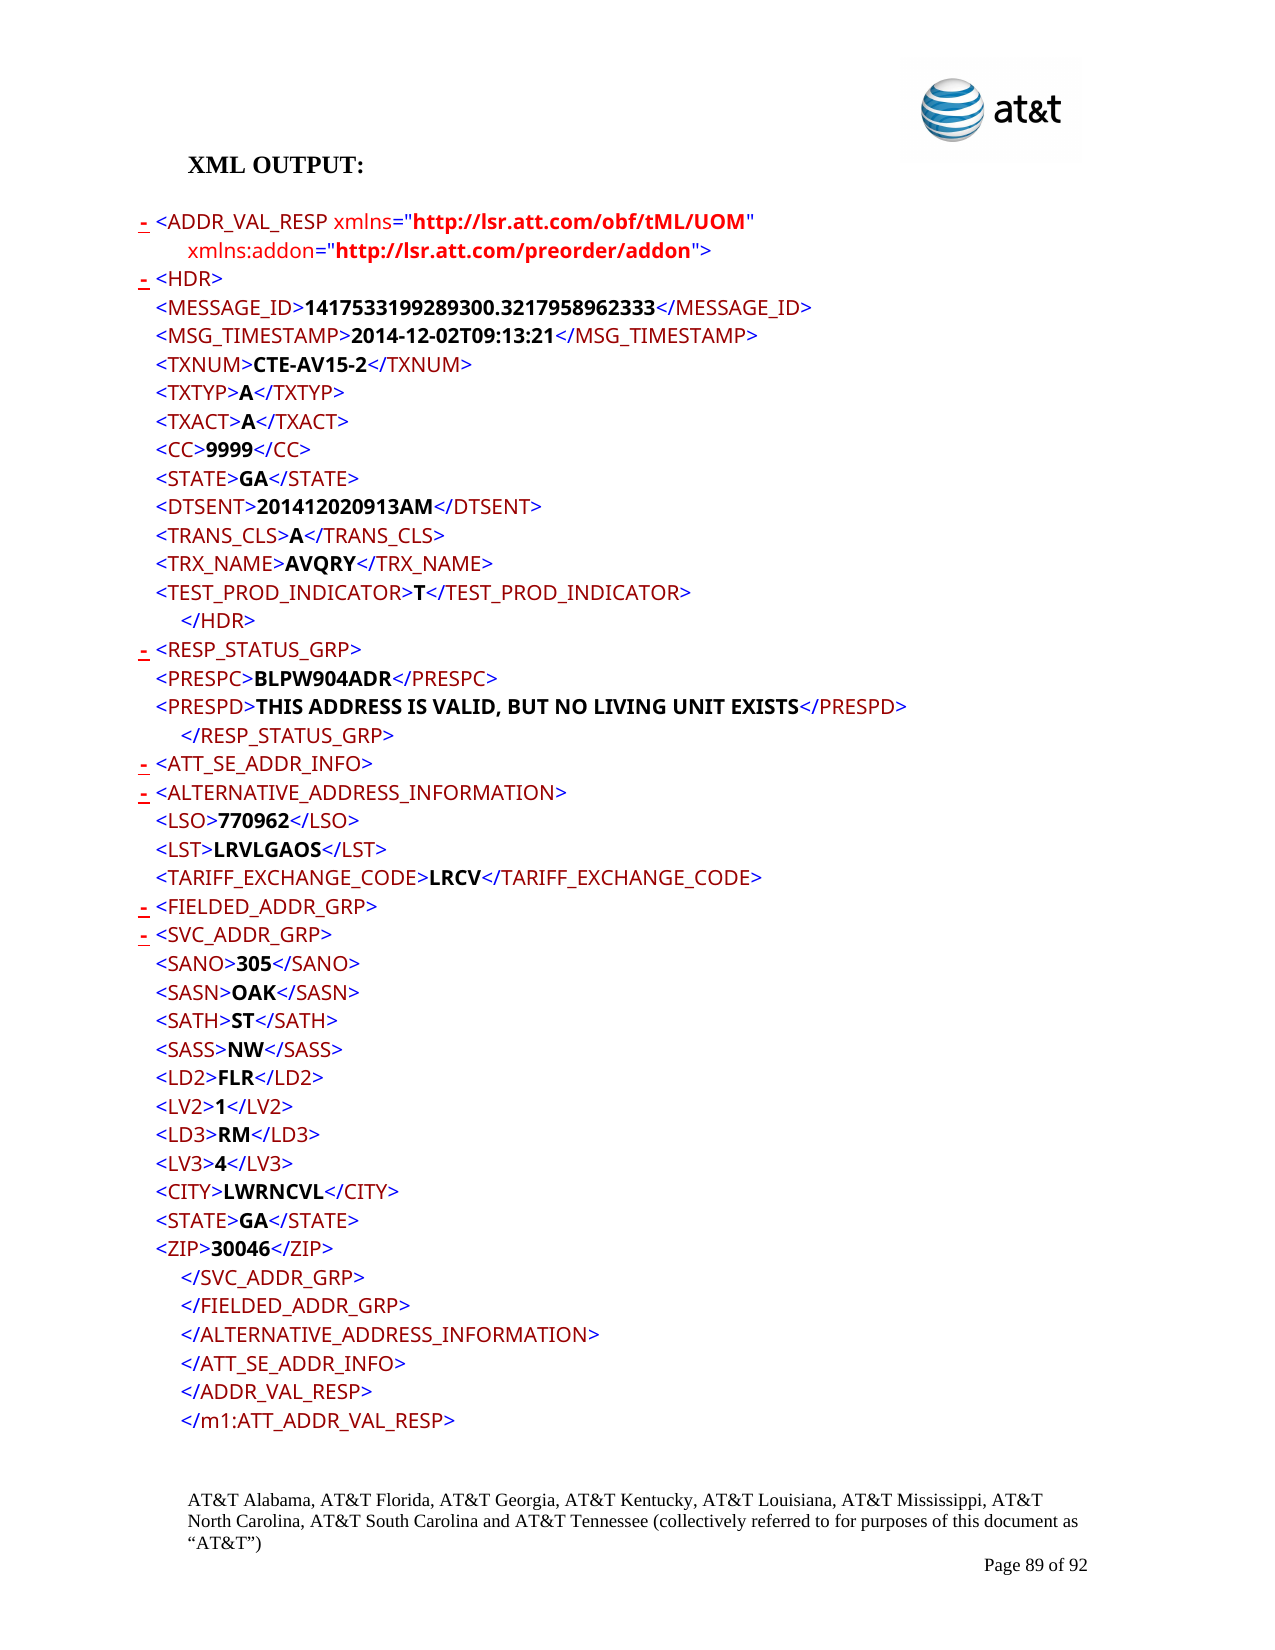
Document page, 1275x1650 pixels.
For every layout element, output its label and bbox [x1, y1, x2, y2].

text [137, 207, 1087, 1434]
picture [900, 57, 1082, 150]
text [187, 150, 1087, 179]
